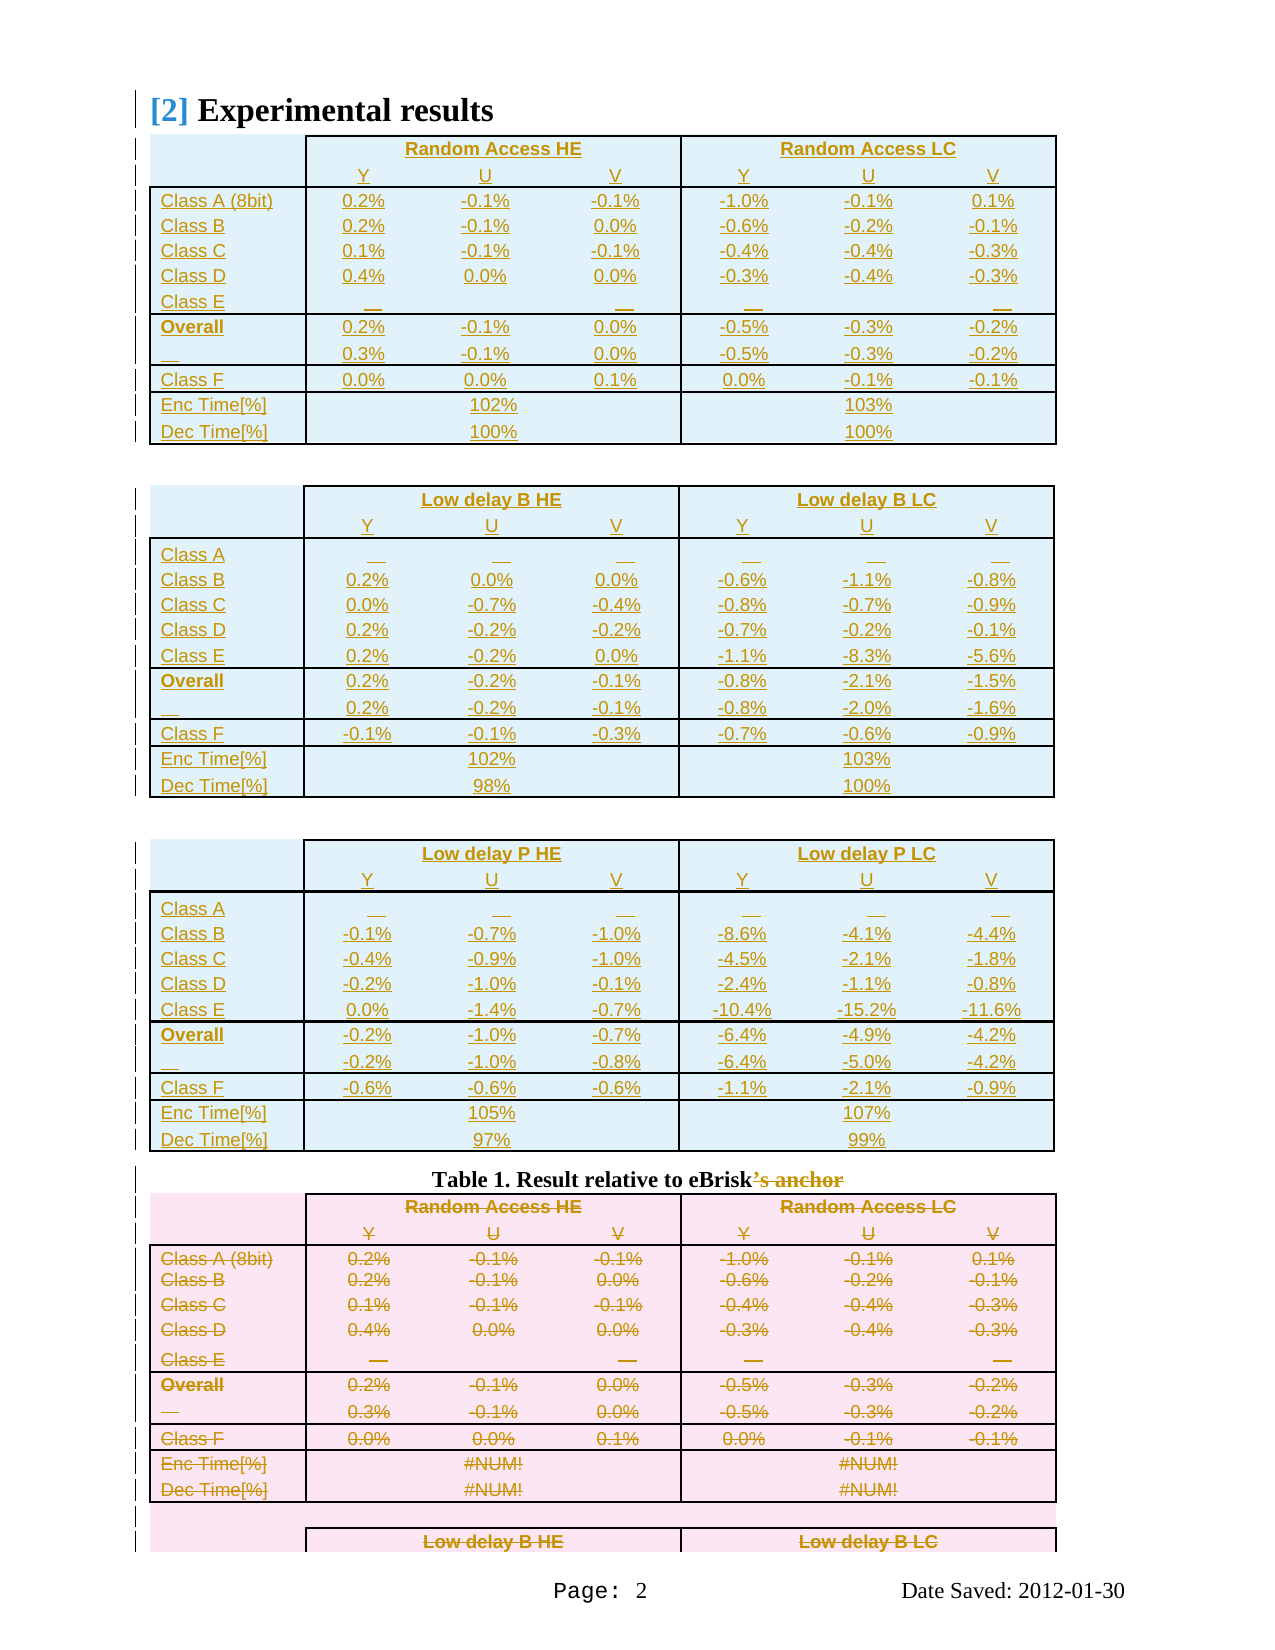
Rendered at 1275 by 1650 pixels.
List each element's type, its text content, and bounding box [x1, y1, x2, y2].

subtitle Experimental results [150, 90, 1125, 128]
